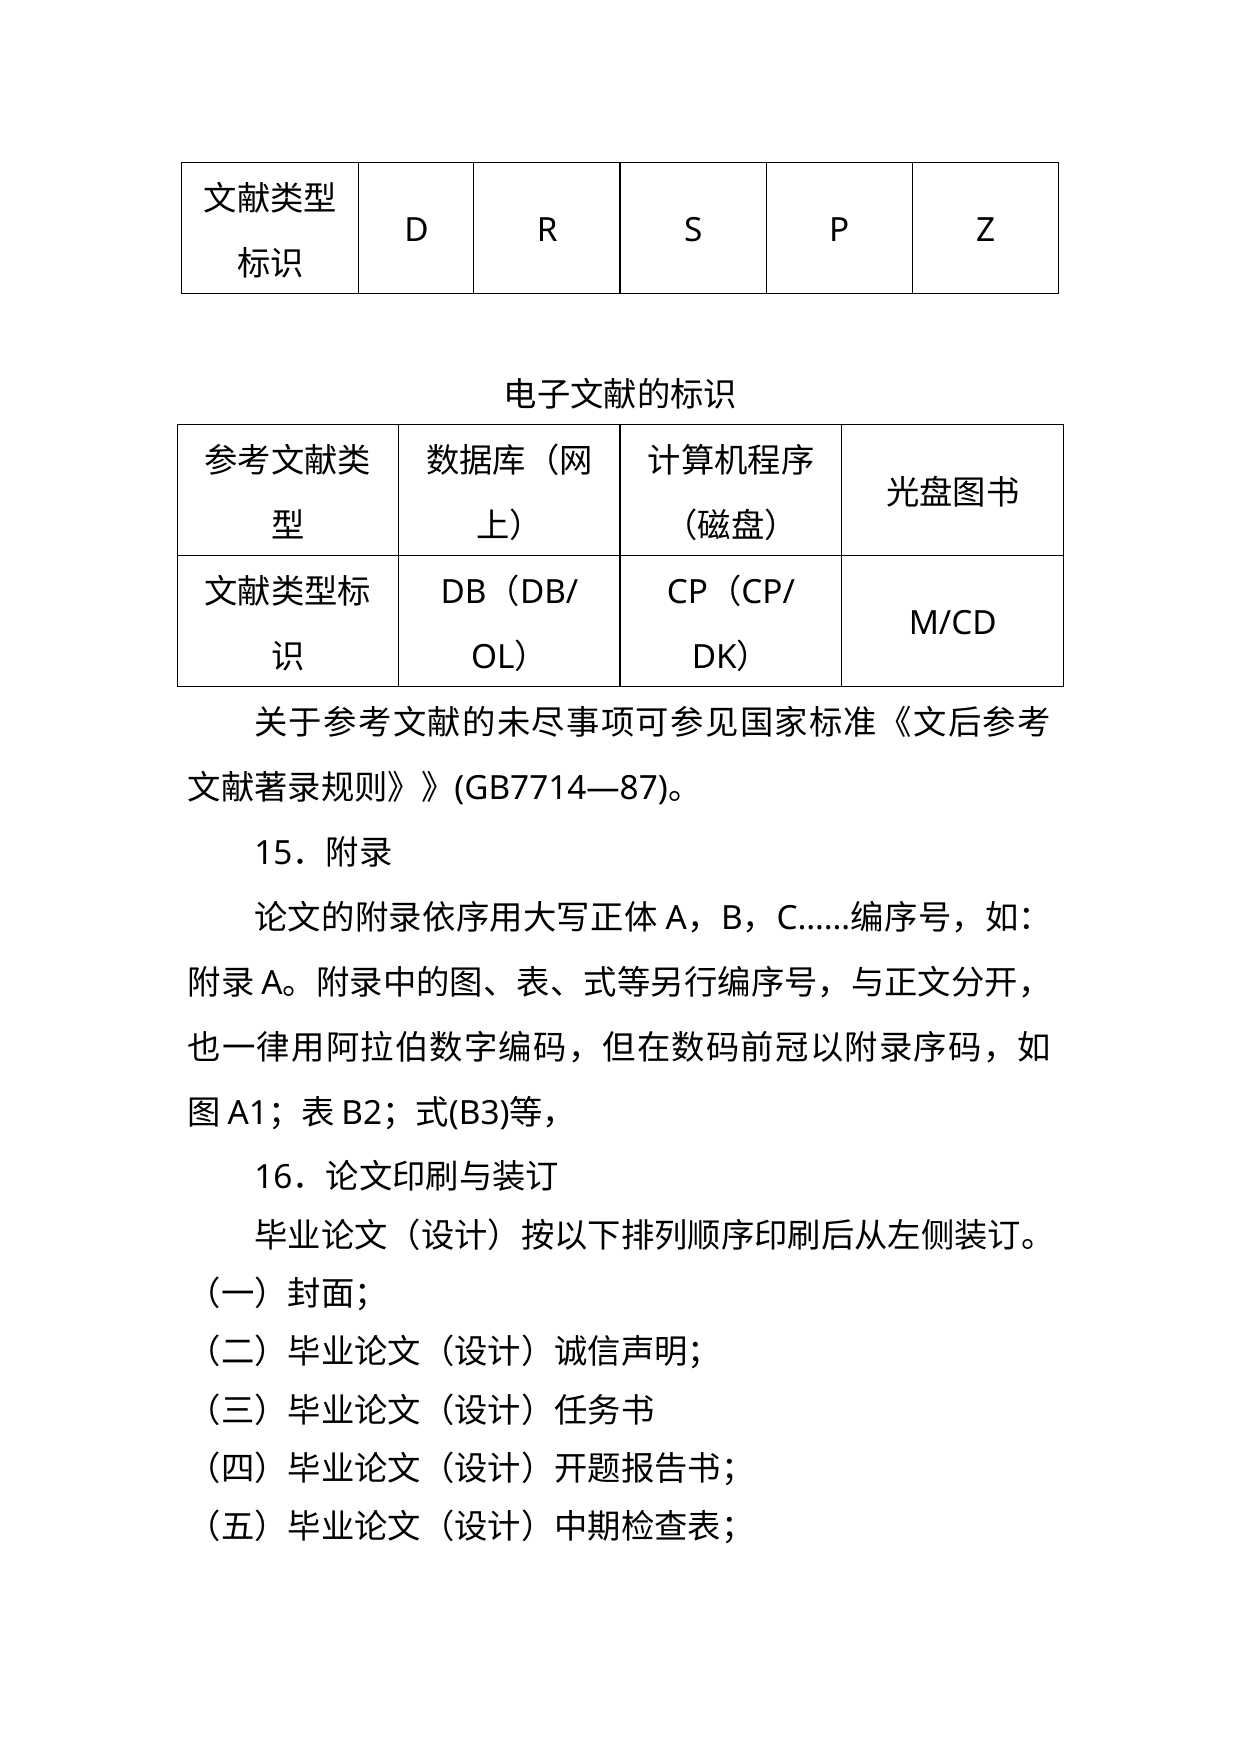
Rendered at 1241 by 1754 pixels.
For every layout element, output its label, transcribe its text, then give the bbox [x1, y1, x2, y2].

text （四）毕业论文（设计）开题报告书； [187, 1434, 1053, 1492]
text 关于参考文献的未尽事项可参见国家标准《文后参考文献著录规则》》(GB7714—87)。 [187, 687, 1053, 817]
text （二）毕业论文（设计）诚信声明； [187, 1317, 1053, 1376]
text 毕业论文（设计）按以下排列顺序印刷后从左侧装订。 [187, 1201, 1053, 1259]
table_cell M/CD [842, 556, 1063, 686]
table_cell Z [913, 163, 1058, 293]
text 15．附录 [187, 817, 1053, 882]
table_cell 文献类型标识 [178, 556, 398, 686]
table_header 参考文献类型 [178, 425, 398, 555]
text 电子文献的标识 [187, 359, 1053, 424]
table_header 光盘图书 [842, 425, 1063, 555]
table_cell P [767, 163, 912, 293]
table_cell DB（DB/OL） [399, 556, 619, 686]
text （一）封面； [187, 1259, 1053, 1317]
table_header 数据库（网上） [399, 425, 619, 555]
table_cell 文献类型标识 [182, 163, 358, 293]
table_header 计算机程序（磁盘） [621, 425, 841, 555]
text 16．论文印刷与装订 [187, 1142, 1053, 1201]
table_cell CP（CP/DK） [621, 556, 841, 686]
text （三）毕业论文（设计）任务书 [187, 1376, 1053, 1434]
text （五）毕业论文（设计）中期检查表； [187, 1492, 1053, 1551]
table_cell S [621, 163, 766, 293]
table_cell R [474, 163, 619, 293]
table_cell D [359, 163, 473, 293]
text 论文的附录依序用大写正体A，B，C……编序号，如：附录A。附录中的图、表、式等另行编序号，与正文分开，也一律用阿拉伯数字编码，但在数码前冠以附录序码，如：图A1；表B2；式(B3)等， [187, 882, 1053, 1142]
